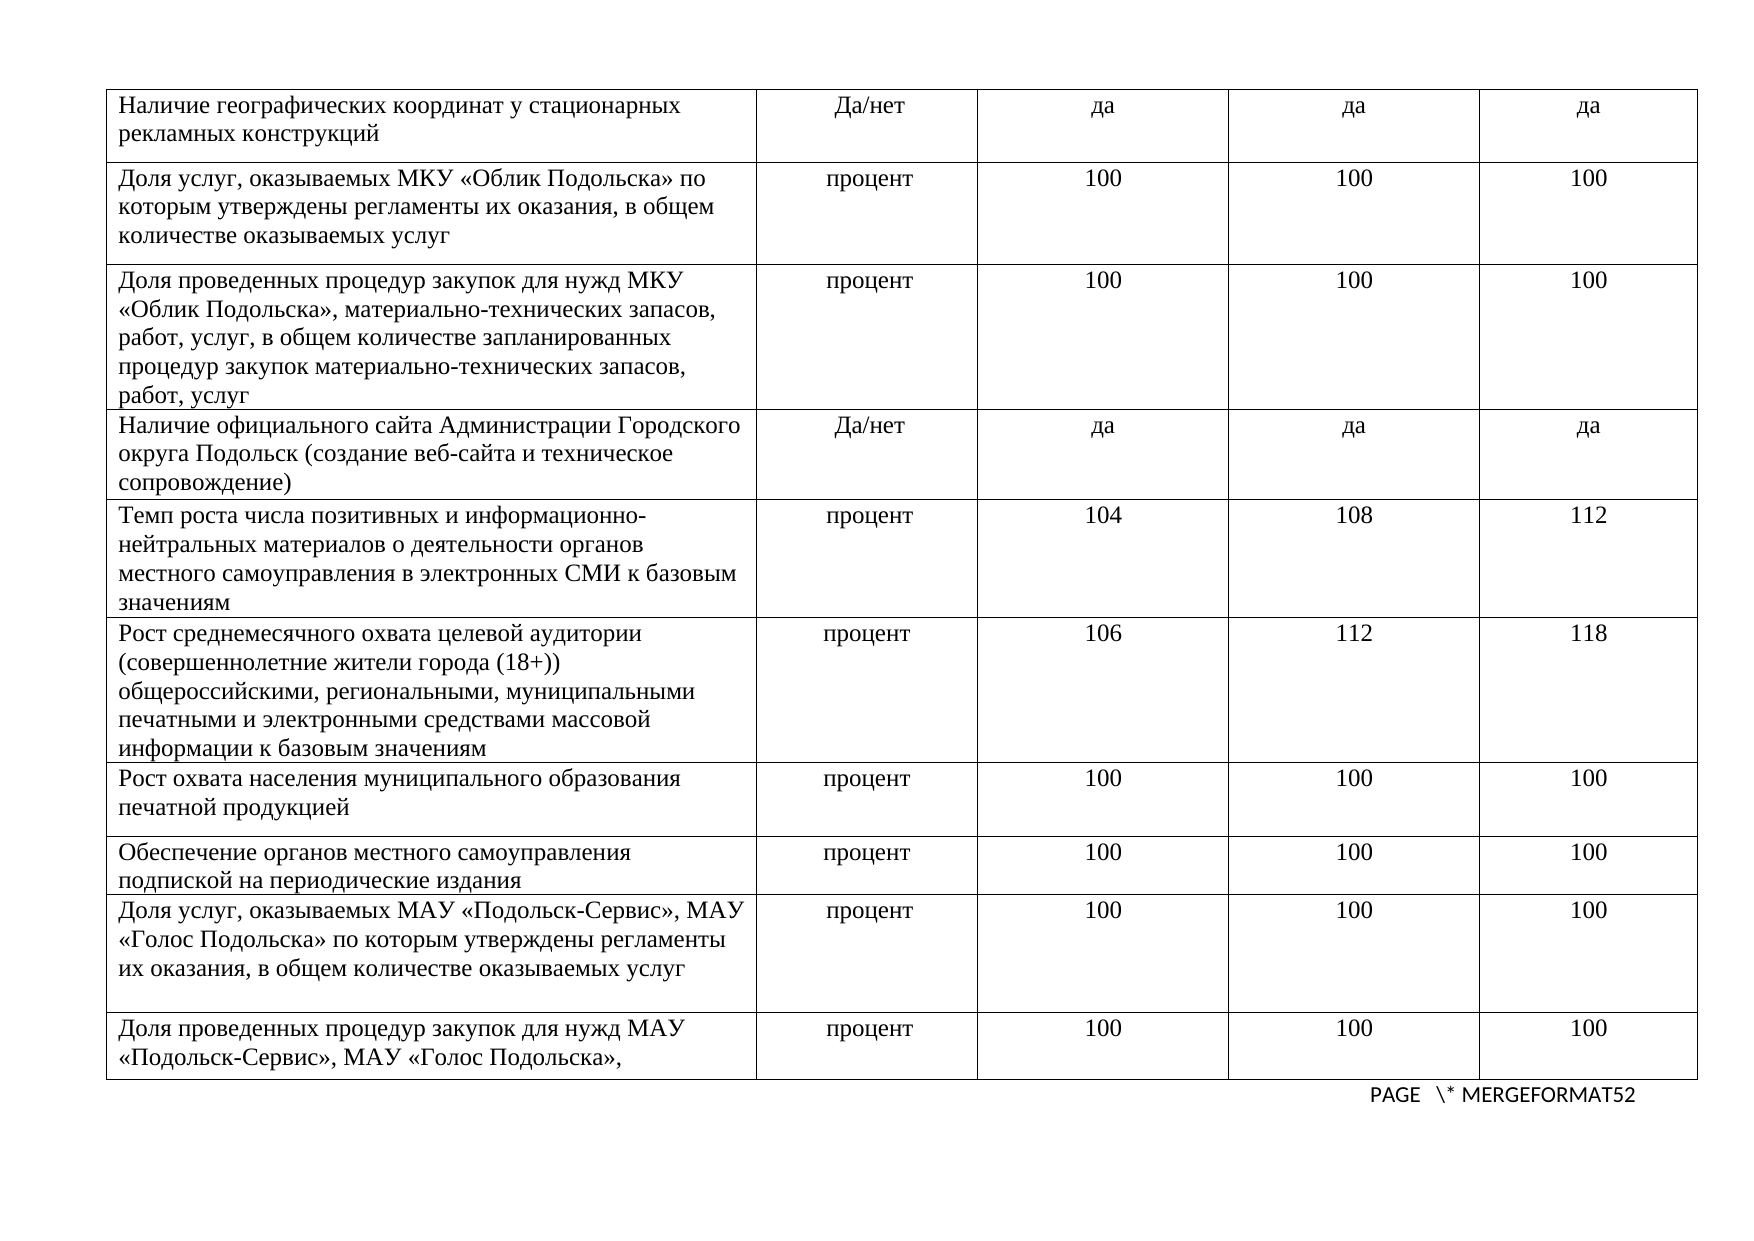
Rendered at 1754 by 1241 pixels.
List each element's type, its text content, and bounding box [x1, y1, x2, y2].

table_cell Обеспечение органов местного самоуправления подпиской на периодические издания [107, 837, 756, 894]
table_cell Доля услуг, оказываемых МАУ «Подольск-Сервис», МАУ «Голос Подольска» по которым утверждены регламенты их оказания, в общем количестве оказываемых услуг [107, 895, 756, 1012]
table_cell процент [757, 265, 977, 409]
table_cell Доля проведенных процедур закупок для нужд МКУ «Облик Подольска», материально-технических запасов, работ, услуг, в общем количестве запланированных процедур закупок материально-технических запасов, работ, услуг [107, 265, 756, 409]
table_cell Наличие географических координат у стационарных рекламных конструкций [107, 90, 756, 162]
table_cell 100 [1229, 837, 1479, 894]
table_cell 106 [978, 618, 1228, 762]
table_cell 100 [1229, 895, 1479, 1012]
table_cell да [1480, 90, 1697, 162]
table_cell 100 [1229, 163, 1479, 264]
table_cell процент [757, 500, 977, 617]
table_cell 100 [1229, 265, 1479, 409]
table_cell да [1480, 410, 1697, 499]
table_cell 100 [1480, 265, 1697, 409]
table_cell процент [757, 1013, 977, 1079]
table_cell Рост охвата населения муниципального образования печатной продукцией [107, 763, 756, 836]
table_cell Наличие официального сайта Администрации Городского округа Подольск (создание веб-сайта и техническое сопровождение) [107, 410, 756, 499]
table_cell 100 [978, 895, 1228, 1012]
table_cell 100 [1480, 1013, 1697, 1079]
table_cell процент [757, 895, 977, 1012]
table_cell 104 [978, 500, 1228, 617]
table_cell 100 [978, 1013, 1228, 1079]
table_cell да [1229, 90, 1479, 162]
table_cell да [978, 90, 1228, 162]
table_cell Доля услуг, оказываемых МКУ «Облик Подольска» по которым утверждены регламенты их оказания, в общем количестве оказываемых услуг [107, 163, 756, 264]
table_cell 112 [1480, 500, 1697, 617]
table_cell Да/нет [757, 410, 977, 499]
table_cell 100 [978, 163, 1228, 264]
table_cell Да/нет [757, 90, 977, 162]
table_cell 100 [978, 837, 1228, 894]
table_cell да [1229, 410, 1479, 499]
table_cell 100 [1480, 895, 1697, 1012]
table_cell 112 [1229, 618, 1479, 762]
table_cell 100 [1229, 763, 1479, 836]
table_cell Рост среднемесячного охвата целевой аудитории (совершеннолетние жители города (18+)) общероссийскими, региональными, муниципальными печатными и электронными средствами массовой информации к базовым значениям [107, 618, 756, 762]
table_cell 100 [978, 763, 1228, 836]
table_cell Темп роста числа позитивных и информационно-нейтральных материалов о деятельности органов местного самоуправления в электронных СМИ к базовым значениям [107, 500, 756, 617]
table_cell 100 [978, 265, 1228, 409]
table_cell 100 [1480, 837, 1697, 894]
table_cell 108 [1229, 500, 1479, 617]
table_cell 118 [1480, 618, 1697, 762]
table_cell 100 [1229, 1013, 1479, 1079]
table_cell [107, 1013, 756, 1079]
table_cell да [978, 410, 1228, 499]
table_cell 100 [1480, 163, 1697, 264]
table_cell процент [757, 837, 977, 894]
table_cell процент [757, 763, 977, 836]
table_cell процент [757, 618, 977, 762]
table_cell процент [757, 163, 977, 264]
table_cell 100 [1480, 763, 1697, 836]
